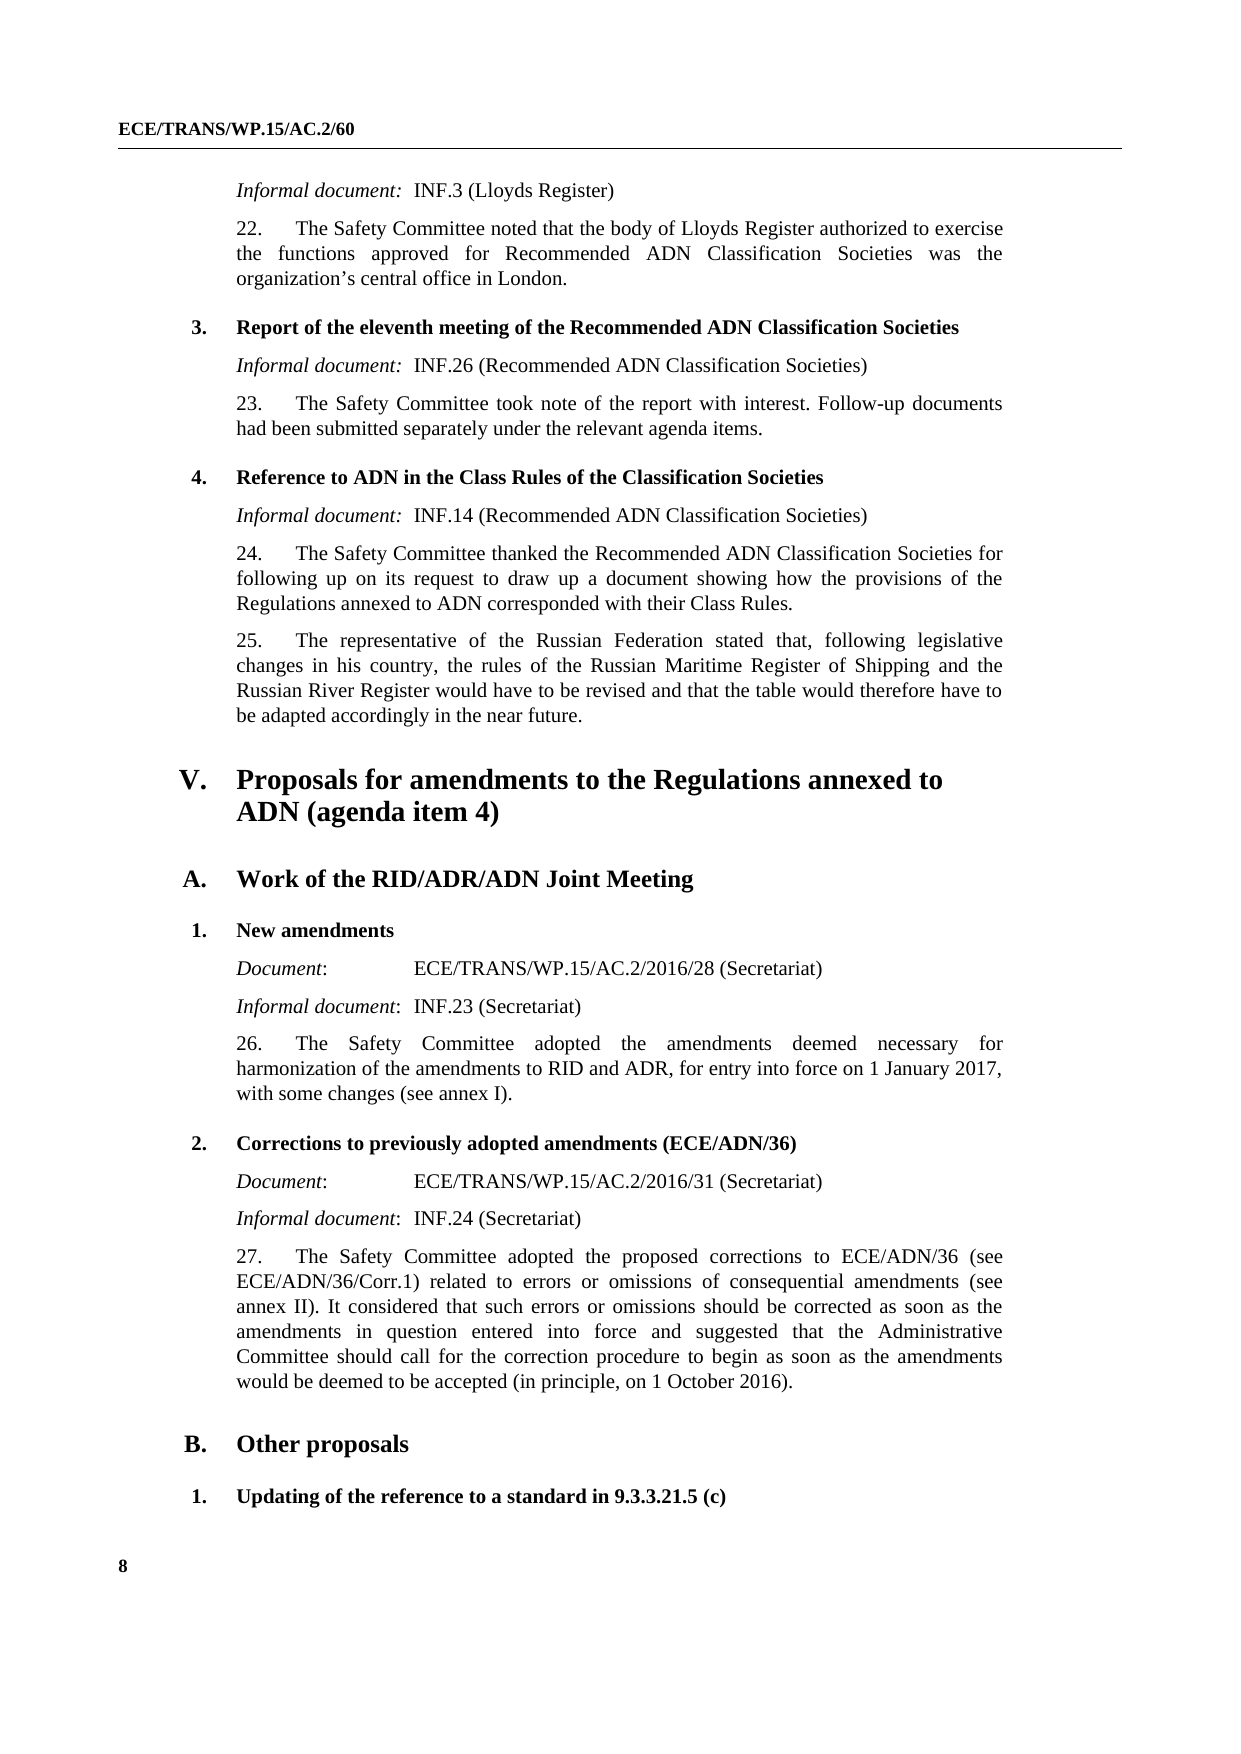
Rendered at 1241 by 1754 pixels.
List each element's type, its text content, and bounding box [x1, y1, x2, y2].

text V. Proposals for amendments to the Regulations annexed to ADN (agenda item 4) [118, 765, 1004, 827]
text Informal document: INF.26 (Recommended ADN Classification Societies) [236, 352, 1004, 377]
text A. Work of the RID/ADR/ADN Joint Meeting [118, 865, 1004, 893]
text 25. The representative of the Russian Federation stated that, following legislative changes in his country, the rules of the Russian Maritime Register of Shipping and the Russian River Register would have to be revised and that the table would therefore have to be adapted accordingly in the near future. [236, 627, 1004, 727]
text 1. Updating of the reference to a standard in 9.3.3.21.5 (c) [118, 1483, 1004, 1508]
text 23. The Safety Committee took note of the report with interest. Follow-up documents had been submitted separately under the relevant agenda items. [236, 390, 1004, 440]
text 1. New amendments [118, 918, 1004, 943]
text 27. The Safety Committee adopted the proposed corrections to ECE/ADN/36 (see ECE/ADN/36/Corr.1) related to errors or omissions of consequential amendments (see annex II). It considered that such errors or omissions should be corrected as soon as the amendments in question entered into force and suggested that the Administrative Committee should call for the correction procedure to begin as soon as the amendments would be deemed to be accepted (in principle, on 1 October 2016). [236, 1243, 1004, 1393]
text Informal document: INF.14 (Recommended ADN Classification Societies) [236, 502, 1004, 527]
text 26. The Safety Committee adopted the amendments deemed necessary for harmonization of the amendments to RID and ADR, for entry into force on 1 January 2017, with some changes (see annex I). [236, 1030, 1004, 1105]
text 22. The Safety Committee noted that the body of Lloyds Register authorized to exercise the functions approved for Recommended ADN Classification Societies was the organization’s central office in London. [236, 215, 1004, 290]
text Informal document: INF.24 (Secretariat) [236, 1205, 1004, 1230]
text 3. Report of the eleventh meeting of the Recommended ADN Classification Societies [118, 315, 1004, 340]
text Document: ECE/TRANS/WP.15/AC.2/2016/31 (Secretariat) [236, 1168, 1004, 1193]
text Document: ECE/TRANS/WP.15/AC.2/2016/28 (Secretariat) [236, 955, 1004, 980]
text 24. The Safety Committee thanked the Recommended ADN Classification Societies for following up on its request to draw up a document showing how the provisions of the Regulations annexed to ADN corresponded with their Class Rules. [236, 540, 1004, 615]
text 2. Corrections to previously adopted amendments (ECE/ADN/36) [118, 1130, 1004, 1155]
text Informal document: INF.23 (Secretariat) [236, 993, 1004, 1018]
text B. Other proposals [118, 1430, 1004, 1458]
text Informal document: INF.3 (Lloyds Register) [236, 177, 1004, 202]
text 4. Reference to ADN in the Class Rules of the Classification Societies [118, 465, 1004, 490]
